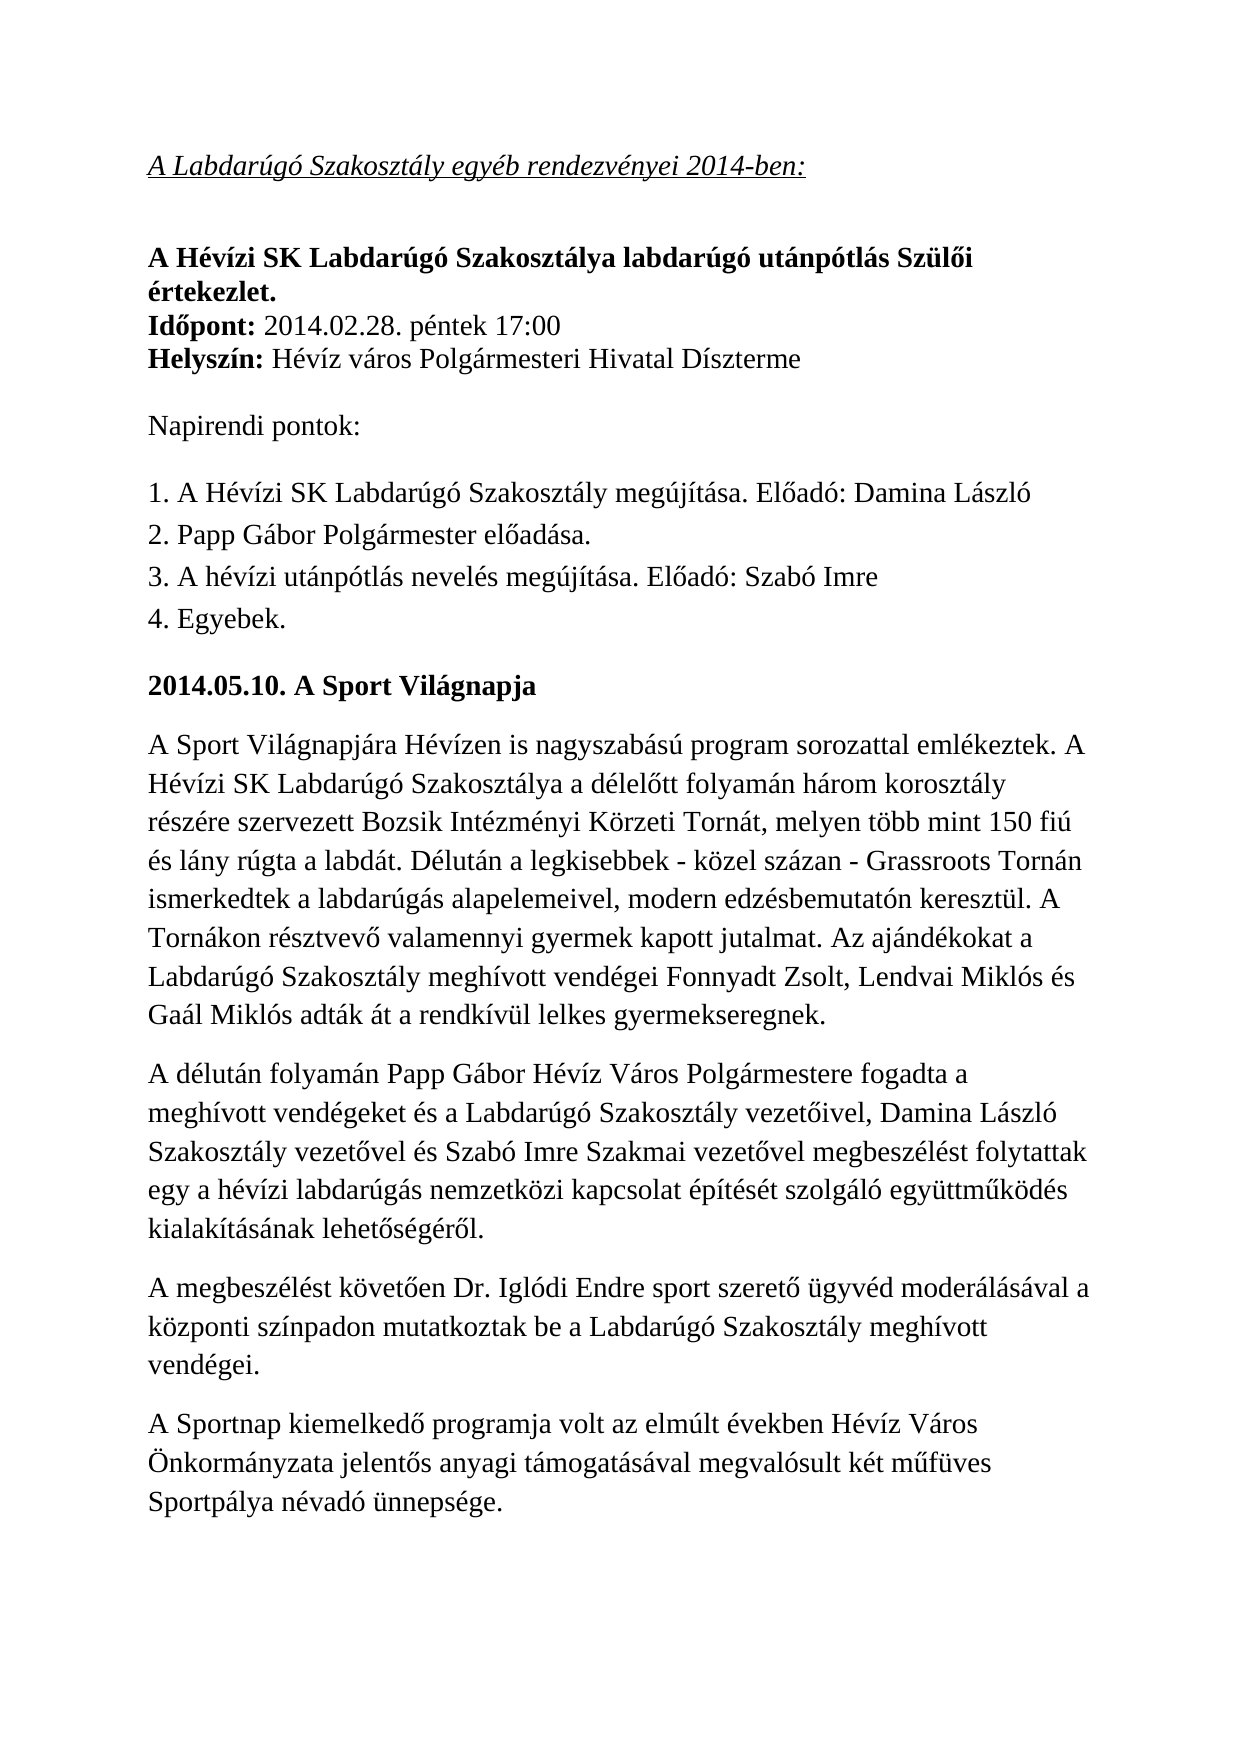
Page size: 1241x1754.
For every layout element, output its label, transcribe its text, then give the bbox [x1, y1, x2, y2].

text A délután folyamán Papp Gábor Hévíz Város Polgármestere fogadta a meghívott vendégeket és a Labdarúgó Szakosztály vezetőivel, Damina László Szakosztály vezetővel és Szabó Imre Szakmai vezetővel megbeszélést folytattak egy a hévízi labdarúgás nemzetközi kapcsolat építését szolgáló együttműködés kialakításának lehetőségéről. [148, 1057, 1093, 1244]
text 1. A Hévízi SK Labdarúgó Szakosztály megújítása. Előadó: Damina László [148, 475, 1093, 509]
text Napirendi pontok: [148, 408, 1093, 442]
text 3. A hévízi utánpótlás nevelés megújítása. Előadó: Szabó Imre [148, 559, 1093, 593]
text A Sportnap kiemelkedő programja volt az elmúlt években Hévíz Város Önkormányzata jelentős anyagi támogatásával megvalósult két műfüves Sportpálya névadó ünnepsége. [148, 1407, 1093, 1517]
text Időpont: 2014.02.28. péntek 17:00 [148, 308, 1093, 341]
text A Hévízi SK Labdarúgó Szakosztálya labdarúgó utánpótlás Szülői értekezlet. [148, 241, 1093, 308]
text A Sport Világnapjára Hévízen is nagyszabású program sorozattal emlékeztek. A Hévízi SK Labdarúgó Szakosztálya a délelőtt folyamán három korosztály részére szervezett Bozsik Intézményi Körzeti Tornát, melyen több mint 150 fiú és lány rúgta a labdát. Délután a legkisebbek - közel százan - Grassroots Tornán ismerkedtek a labdarúgás alapelemeivel, modern edzésbemutatón keresztül. A Tornákon résztvevő valamennyi gyermek kapott jutalmat. Az ajándékokat a Labdarúgó Szakosztály meghívott vendégei Fonnyadt Zsolt, Lendvai Miklós és Gaál Miklós adták át a rendkívül lelkes gyermekseregnek. [148, 727, 1093, 1031]
text A megbeszélést követően Dr. Iglódi Endre sport szerető ügyvéd moderálásával a központi színpadon mutatkoztak be a Labdarúgó Szakosztály meghívott vendégei. [148, 1270, 1093, 1381]
text A Labdarúgó Szakosztály egyéb rendezvényei 2014-ben: [148, 148, 1093, 181]
text 4. Egyebek. [148, 601, 1093, 634]
text Helyszín: Hévíz város Polgármesteri Hivatal Díszterme [148, 341, 1093, 375]
text 2014.05.10. A Sport Világnapja [148, 668, 1093, 702]
text 2. Papp Gábor Polgármester előadása. [148, 517, 1093, 551]
